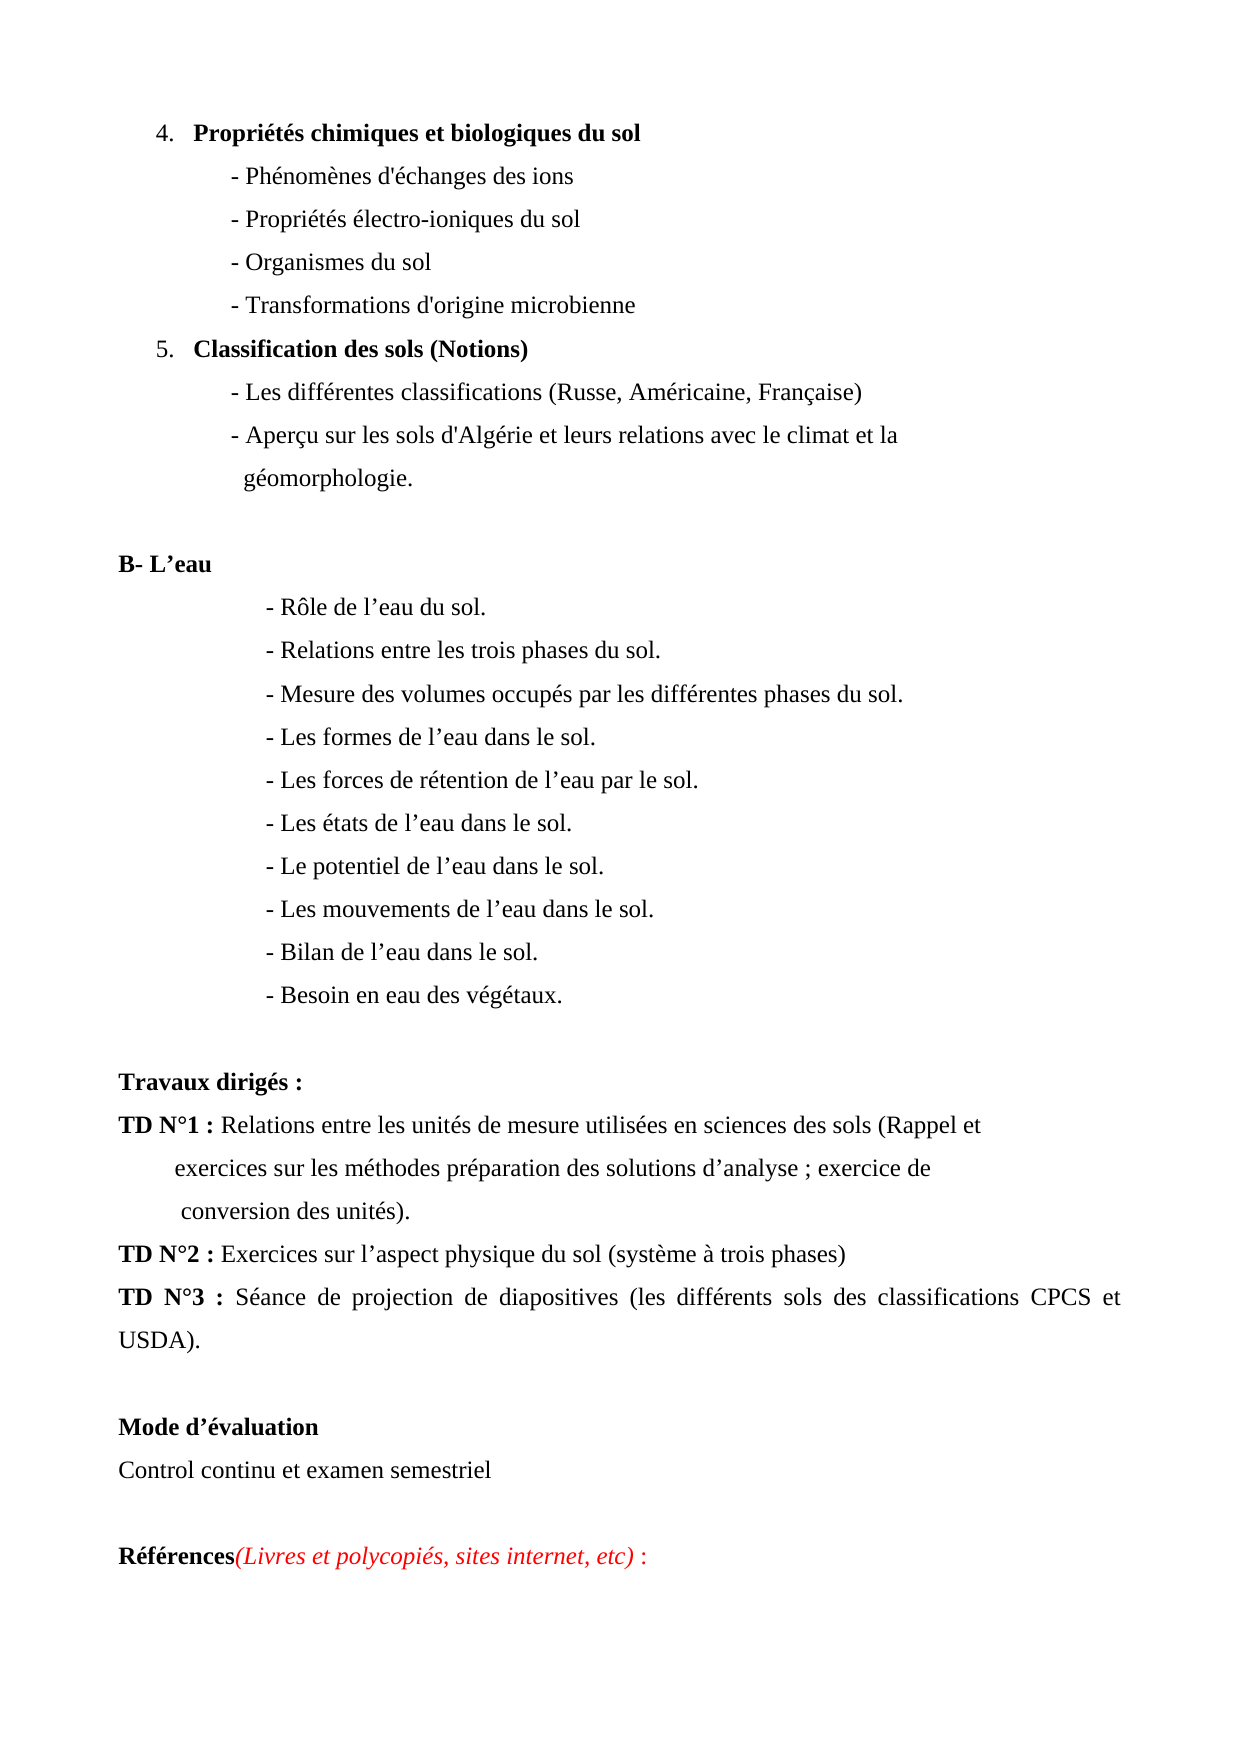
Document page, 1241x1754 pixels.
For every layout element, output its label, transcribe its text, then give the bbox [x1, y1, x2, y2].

text exercices sur les méthodes préparation des solutions d’analyse ; exercice de [118, 1153, 1122, 1182]
text - Mesure des volumes occupés par les différentes phases du sol. [193, 679, 1122, 707]
text - Les mouvements de l’eau dans le sol. [193, 894, 1122, 923]
text - Besoin en eau des végétaux. [193, 981, 1122, 1009]
text - Bilan de l’eau dans le sol. [193, 937, 1122, 966]
text TD N°1 : Relations entre les unités de mesure utilisées en sciences des sols (Rappel et [118, 1110, 1122, 1139]
text - Relations entre les trois phases du sol. [193, 636, 1122, 664]
text - Les états de l’eau dans le sol. [193, 808, 1122, 837]
list Propriétés chimiques et biologiques du sol - Phénomènes d'échanges des ions - Propriétés électro-ioniques du sol - Organismes du sol - Transformations d'origine microbienne [156, 118, 1122, 319]
text Références(Livres et polycopiés, sites internet, etc) : [118, 1541, 1122, 1570]
text - Les forces de rétention de l’eau par le sol. [193, 765, 1122, 794]
text Mode d’évaluation [118, 1412, 1122, 1441]
text TD N°3 : Séance de projection de diapositives (les différents sols des classifications CPCS et USDA). [118, 1282, 1122, 1354]
text - Rôle de l’eau du sol. [193, 592, 1122, 621]
text TD N°2 : Exercices sur l’aspect physique du sol (système à trois phases) [118, 1239, 1122, 1268]
text conversion des unités). [118, 1196, 1122, 1225]
list Classification des sols (Notions) - Les différentes classifications (Russe, Américaine, Française) - Aperçu sur les sols d'Algérie et leurs relations avec le climat et la géomorphologie. [156, 334, 1122, 492]
text Control continu et examen semestriel [118, 1455, 1122, 1484]
text Travaux dirigés : [118, 1067, 1122, 1096]
text B- L’eau [118, 549, 1122, 578]
text - Le potentiel de l’eau dans le sol. [193, 851, 1122, 880]
text - Les formes de l’eau dans le sol. [193, 722, 1122, 751]
